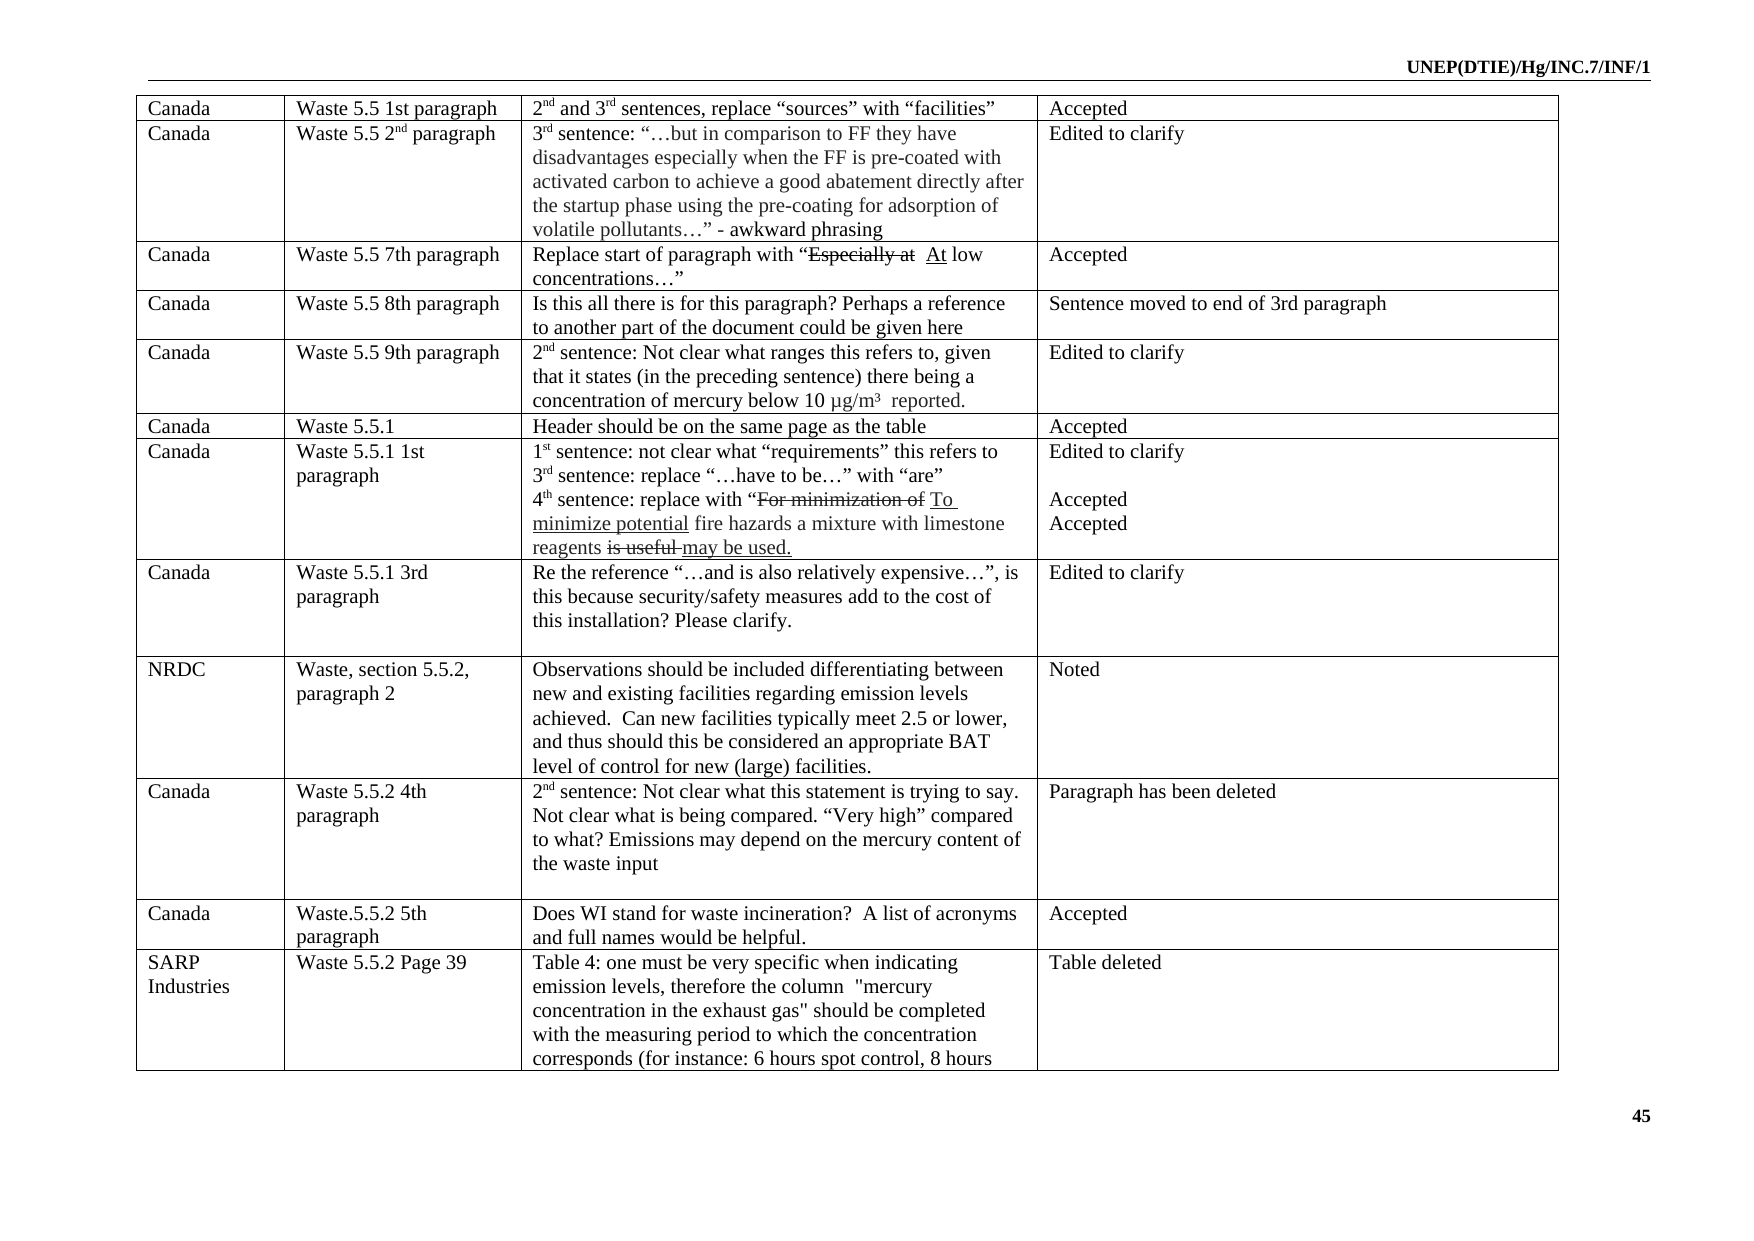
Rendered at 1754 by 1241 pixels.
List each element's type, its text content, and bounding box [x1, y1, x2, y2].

table_cell Waste 5.5.2 Page 39 [285, 950, 521, 1070]
table_cell Accepted [1038, 242, 1558, 290]
table_cell Edited to clarify [1038, 560, 1558, 656]
table_cell Re the reference “…and is also relatively expensive…”, is this because security/safety measures add to the cost of this installation? Please clarify. [522, 560, 1037, 656]
table_cell 1st sentence: not clear what “requirements” this refers to 3rd sentence: replace “…have to be…” with “are” 4th sentence: replace with “For minimization of To minimize potential fire hazards a mixture with limestone reagents is useful may be used. [522, 439, 1037, 559]
table_cell Waste.5.5.2 5th paragraph [285, 900, 521, 949]
table_cell Sentence moved to end of 3rd paragraph [1038, 291, 1558, 339]
table_cell Edited to clarify [1038, 121, 1558, 241]
table_cell Waste 5.5.2 4th paragraph [285, 779, 521, 899]
table_cell 2nd sentence: Not clear what this statement is trying to say. Not clear what is being compared. “Very high” compared to what? Emissions may depend on the mercury content of the waste input [522, 779, 1037, 899]
table_cell 3rd sentence: “…but in comparison to FF they have disadvantages especially when the FF is pre-coated with activated carbon to achieve a good abatement directly after the startup phase using the pre-coating for adsorption of volatile pollutants…” - awkward phrasing [522, 121, 1037, 241]
table_cell Waste 5.5 9th paragraph [285, 340, 521, 412]
table_cell Canada [137, 242, 284, 290]
table_cell Noted [1038, 657, 1558, 778]
table_cell Waste 5.5.1 3rd paragraph [285, 560, 521, 656]
table_cell Paragraph has been deleted [1038, 779, 1558, 899]
table_cell Waste 5.5.1 [285, 414, 521, 438]
table_cell 2nd and 3rd sentences, replace “sources” with “facilities” [522, 96, 1037, 119]
table_cell Waste 5.5 7th paragraph [285, 242, 521, 290]
table_cell Header should be on the same page as the table [522, 414, 1037, 438]
table_cell Waste 5.5 8th paragraph [285, 291, 521, 339]
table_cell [522, 950, 1037, 1070]
table_cell Table deleted [1038, 950, 1558, 1070]
table_cell Canada [137, 560, 284, 656]
table_cell Canada [137, 96, 284, 119]
table_cell Accepted [1038, 414, 1558, 438]
table_cell Canada [137, 340, 284, 412]
table_cell Canada [137, 121, 284, 241]
table_cell Waste, section 5.5.2, paragraph 2 [285, 657, 521, 778]
table_cell Replace start of paragraph with “Especially at At low concentrations…” [522, 242, 1037, 290]
table_cell Does WI stand for waste incineration? A list of acronyms and full names would be helpful. [522, 900, 1037, 949]
table_cell Canada [137, 779, 284, 899]
table_cell Canada [137, 291, 284, 339]
table_cell Accepted [1038, 900, 1558, 949]
table_cell Edited to clarify Accepted Accepted [1038, 439, 1558, 559]
table_cell Accepted [1038, 96, 1558, 119]
table_cell Canada [137, 900, 284, 949]
table_cell Edited to clarify [1038, 340, 1558, 412]
table_cell Waste 5.5 2nd paragraph [285, 121, 521, 241]
table_cell Is this all there is for this paragraph? Perhaps a reference to another part of the document could be given here [522, 291, 1037, 339]
table_cell Canada [137, 414, 284, 438]
table_cell NRDC [137, 657, 284, 778]
table_cell Canada [137, 439, 284, 559]
table_cell Observations should be included differentiating between new and existing facilities regarding emission levels achieved. Can new facilities typically meet 2.5 or lower, and thus should this be considered an appropriate BAT level of control for new (large) facilities. [522, 657, 1037, 778]
table_cell 2nd sentence: Not clear what ranges this refers to, given that it states (in the preceding sentence) there being a concentration of mercury below 10 µg/m³ reported. [522, 340, 1037, 412]
table_cell Waste 5.5 1st paragraph [285, 96, 521, 119]
table_cell Waste 5.5.1 1st paragraph [285, 439, 521, 559]
table_cell SARP Industries [137, 950, 284, 1070]
